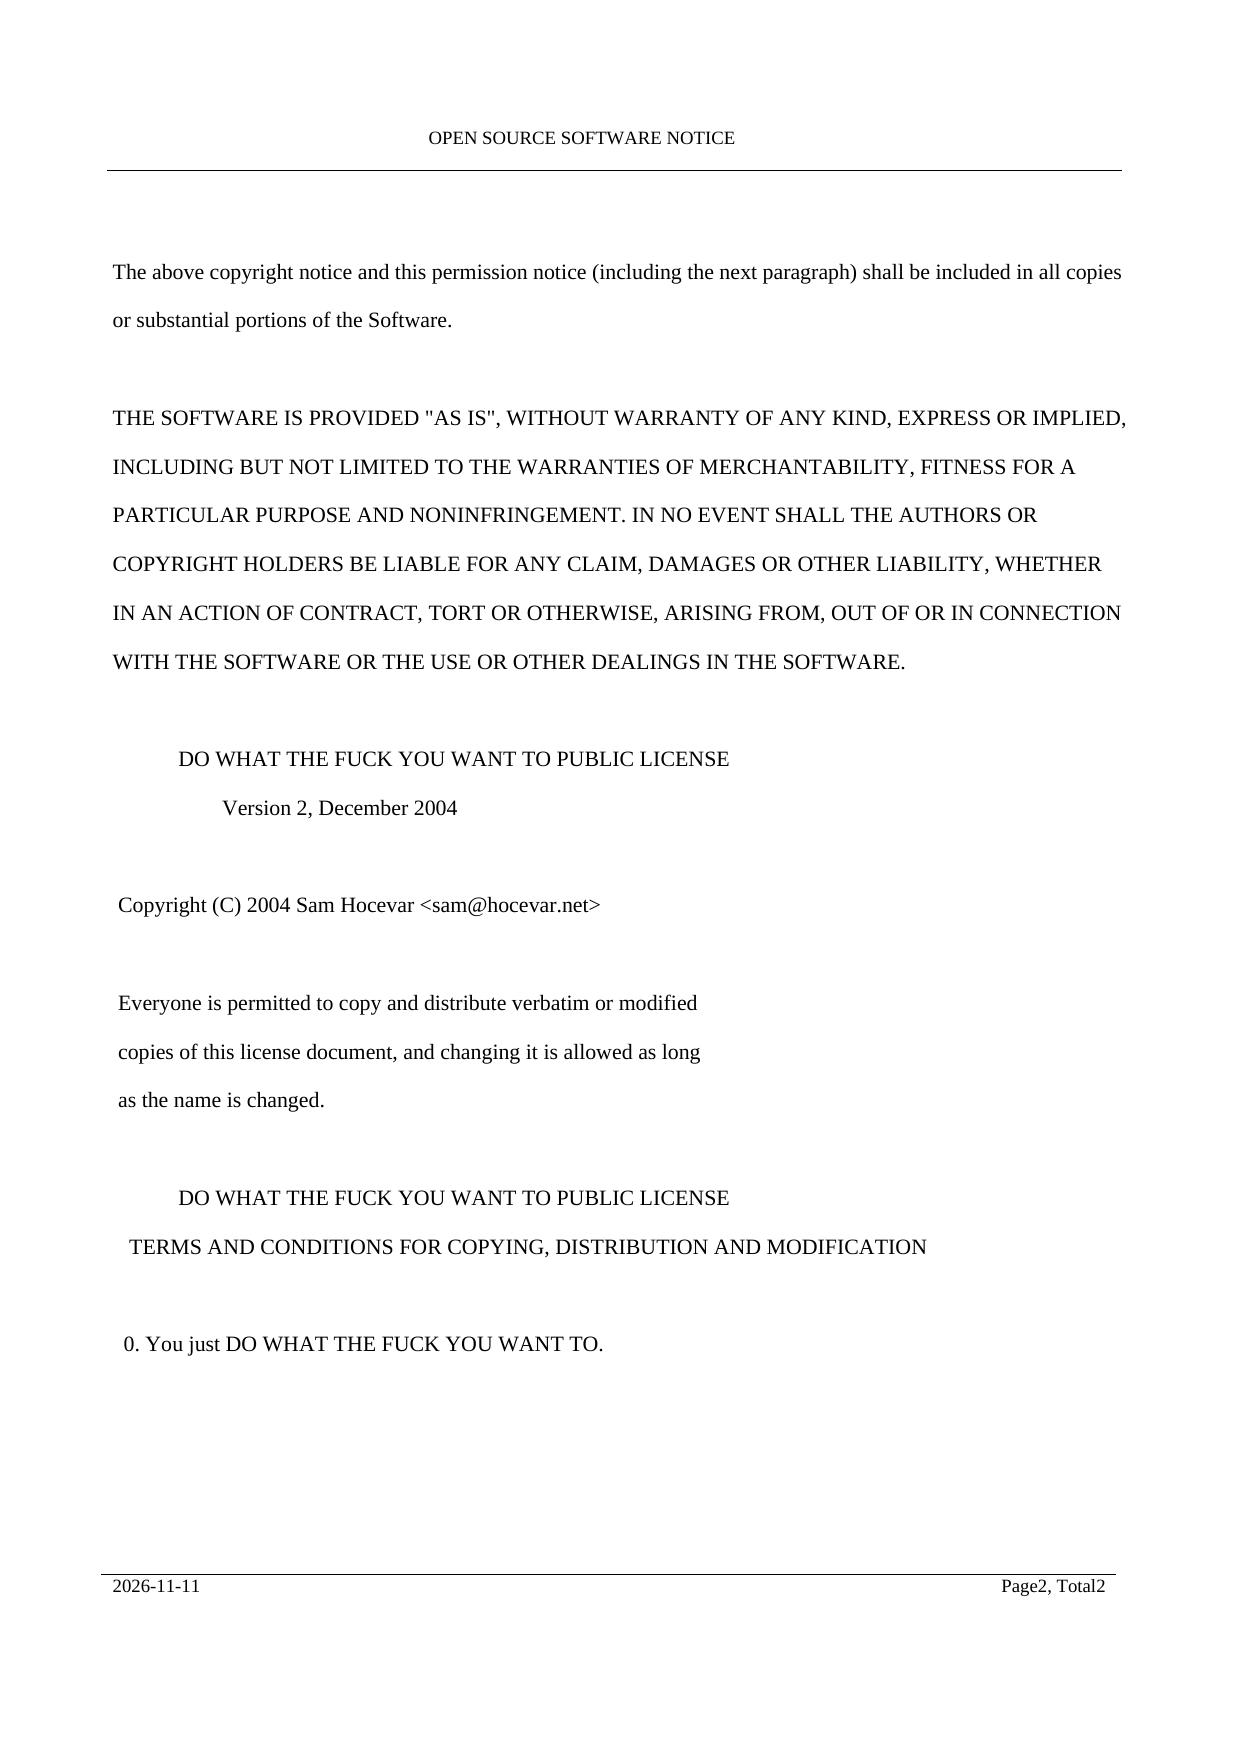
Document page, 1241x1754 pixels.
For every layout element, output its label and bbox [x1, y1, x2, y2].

text [112, 206, 1128, 1506]
